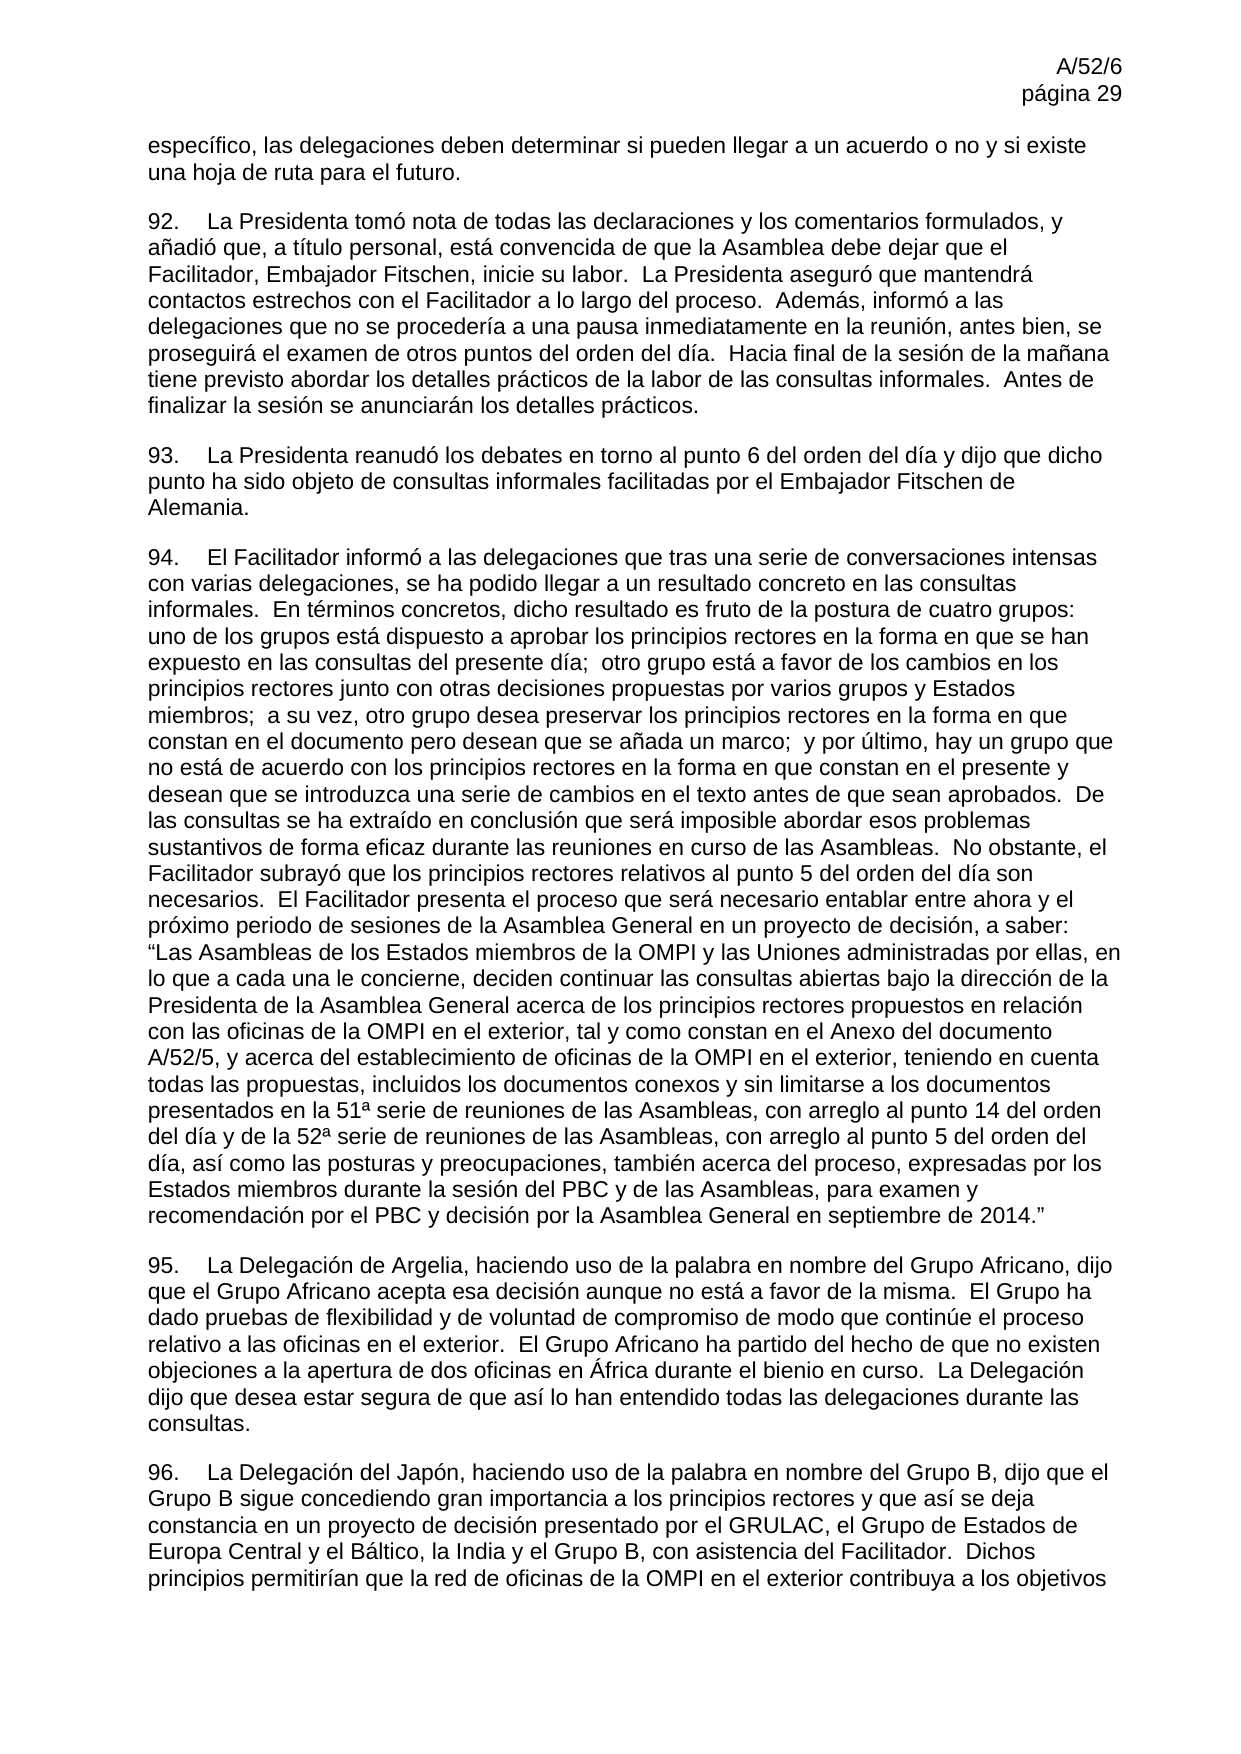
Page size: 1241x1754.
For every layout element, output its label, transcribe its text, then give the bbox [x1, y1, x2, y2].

text La Delegación de Argelia, haciendo uso de la palabra en nombre del Grupo Africano, dijo que el Grupo Africano acepta esa decisión aunque no está a favor de la misma. El Grupo ha dado pruebas de flexibilidad y de voluntad de compromiso de modo que continúe el proceso relativo a las oficinas en el exterior. El Grupo Africano ha partido del hecho de que no existen objeciones a la apertura de dos oficinas en África durante el bienio en curso. La Delegación dijo que desea estar segura de que así lo han entendido todas las delegaciones durante las consultas. [148, 1252, 1122, 1436]
text La Presidenta tomó nota de todas las declaraciones y los comentarios formulados, y añadió que, a título personal, está convencida de que la Asamblea debe dejar que el Facilitador, Embajador Fitschen, inicie su labor. La Presidenta aseguró que mantendrá contactos estrechos con el Facilitador a lo largo del proceso. Además, informó a las delegaciones que no se procedería a una pausa inmediatamente en la reunión, antes bien, se proseguirá el examen de otros puntos del orden del día. Hacia final de la sesión de la mañana tiene previsto abordar los detalles prácticos de la labor de las consultas informales. Antes de finalizar la sesión se anunciarán los detalles prácticos. [148, 208, 1122, 419]
text La Presidenta reanudó los debates en torno al punto 6 del orden del día y dijo que dicho punto ha sido objeto de consultas informales facilitadas por el Embajador Fitschen de Alemania. [148, 442, 1122, 521]
text El Facilitador informó a las delegaciones que tras una serie de conversaciones intensas con varias delegaciones, se ha podido llegar a un resultado concreto en las consultas informales. En términos concretos, dicho resultado es fruto de la postura de cuatro grupos: uno de los grupos está dispuesto a aprobar los principios rectores en la forma en que se han expuesto en las consultas del presente día; otro grupo está a favor de los cambios en los principios rectores junto con otras decisiones propuestas por varios grupos y Estados miembros; a su vez, otro grupo desea preservar los principios rectores en la forma en que constan en el documento pero desean que se añada un marco; y por último, hay un grupo que no está de acuerdo con los principios rectores en la forma en que constan en el presente y desean que se introduzca una serie de cambios en el texto antes de que sean aprobados. De las consultas se ha extraído en conclusión que será imposible abordar esos problemas sustantivos de forma eficaz durante las reuniones en curso de las Asambleas. No obstante, el Facilitador subrayó que los principios rectores relativos al punto 5 del orden del día son necesarios. El Facilitador presenta el proceso que será necesario entablar entre ahora y el próximo periodo de sesiones de la Asamblea General en un proyecto de decisión, a saber: “Las Asambleas de los Estados miembros de la OMPI y las Uniones administradas por ellas, en lo que a cada una le concierne, deciden continuar las consultas abiertas bajo la dirección de la Presidenta de la Asamblea General acerca de los principios rectores propuestos en relación con las oficinas de la OMPI en el exterior, tal y como constan en el Anexo del documento A/52/5, y acerca del establecimiento de oficinas de la OMPI en el exterior, teniendo en cuenta todas las propuestas, incluidos los documentos conexos y sin limitarse a los documentos presentados en la 51ª serie de reuniones de las Asambleas, con arreglo al punto 14 del orden del día y de la 52ª serie de reuniones de las Asambleas, con arreglo al punto 5 del orden del día, así como las posturas y preocupaciones, también acerca del proceso, expresadas por los Estados miembros durante la sesión del PBC y de las Asambleas, para examen y recomendación por el PBC y decisión por la Asamblea General en septiembre de 2014.” [148, 543, 1122, 1229]
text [148, 1459, 1122, 1591]
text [148, 132, 1122, 185]
